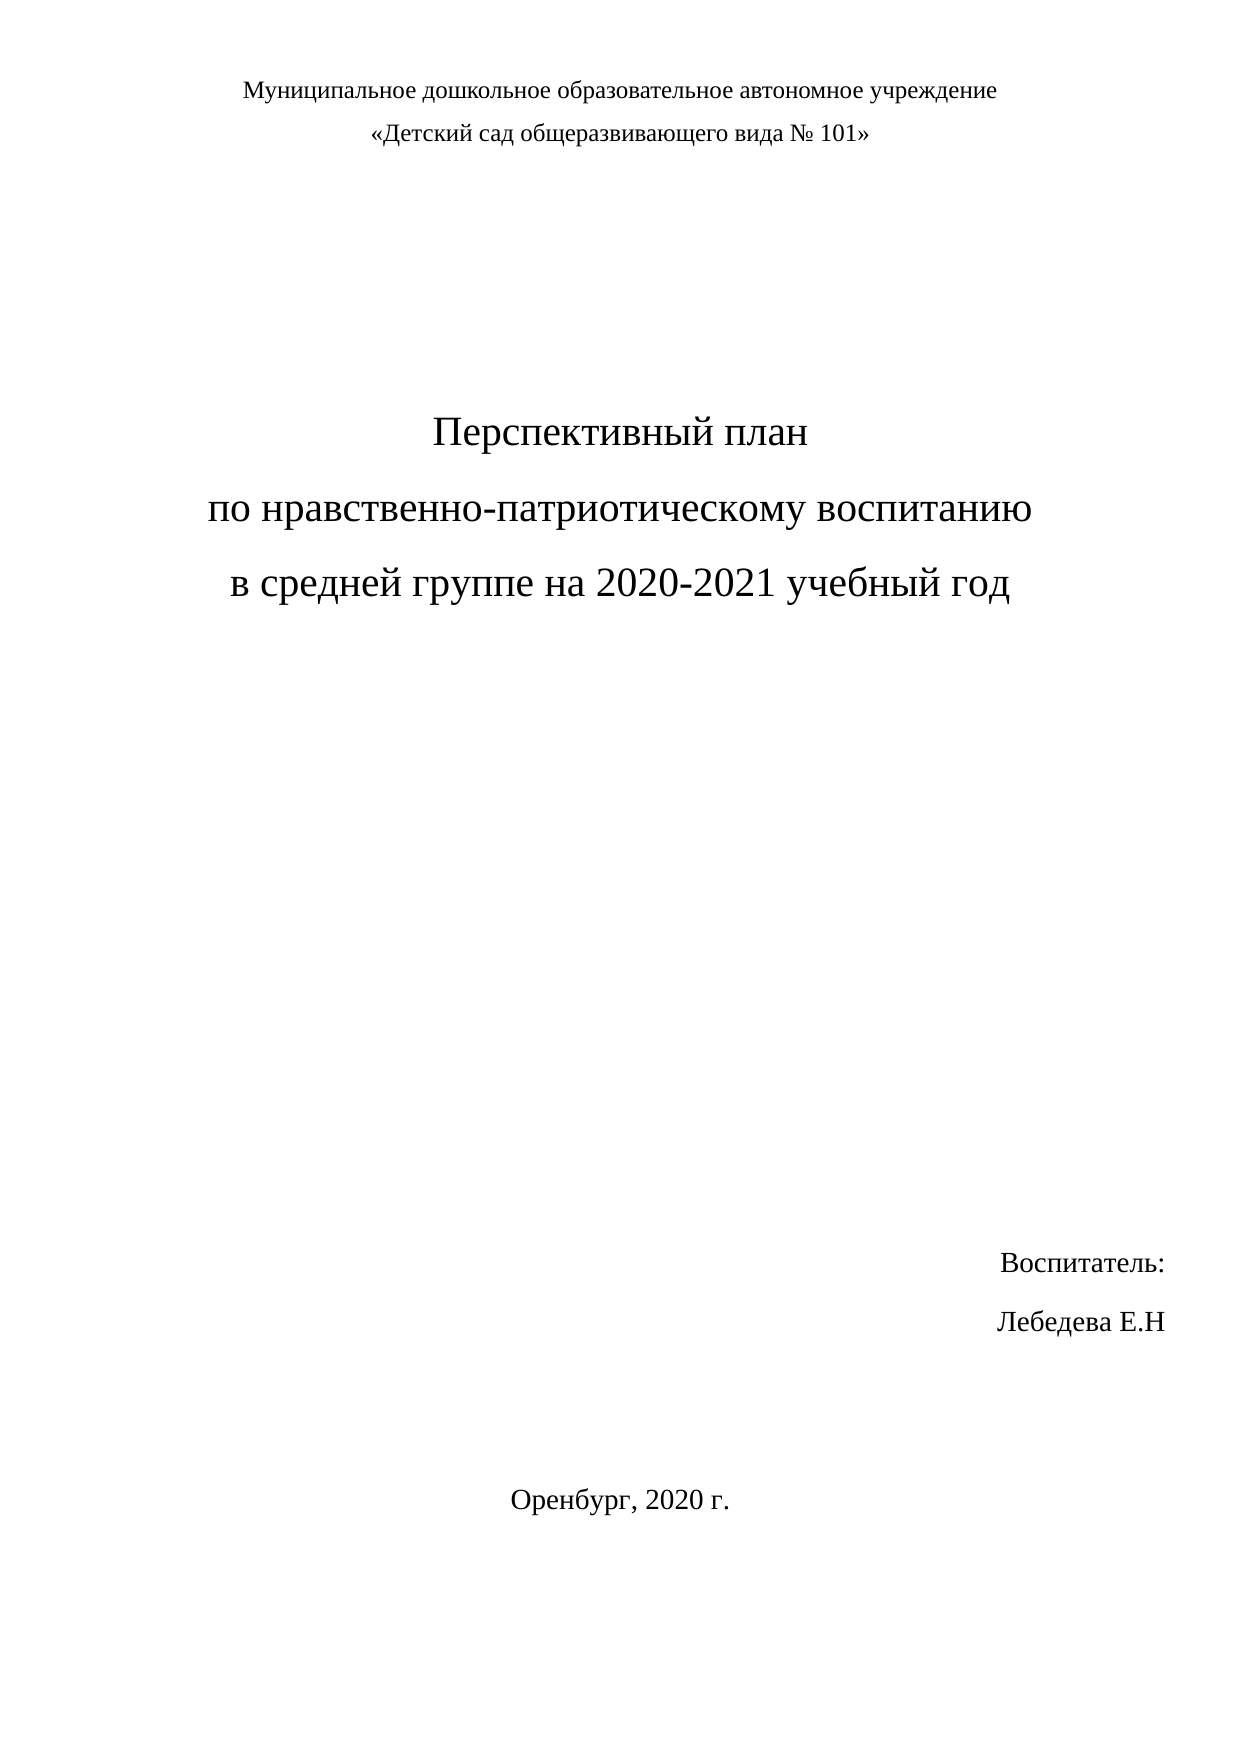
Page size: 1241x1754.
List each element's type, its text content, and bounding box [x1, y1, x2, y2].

text Воспитатель: [75, 1245, 1165, 1278]
text Перспективный план [75, 406, 1165, 454]
text Оренбург, 2020 г. [75, 1482, 1165, 1516]
text Лебедева Е.Н [75, 1304, 1165, 1338]
text Муниципальное дошкольное образовательное автономное учреждение [75, 75, 1165, 104]
text по нравственно-патриотическому воспитанию [75, 482, 1165, 530]
text в средней группе на 2020-2021 учебный год [75, 558, 1165, 606]
text «Детский сад общеразвивающего вида № 101» [75, 118, 1165, 147]
